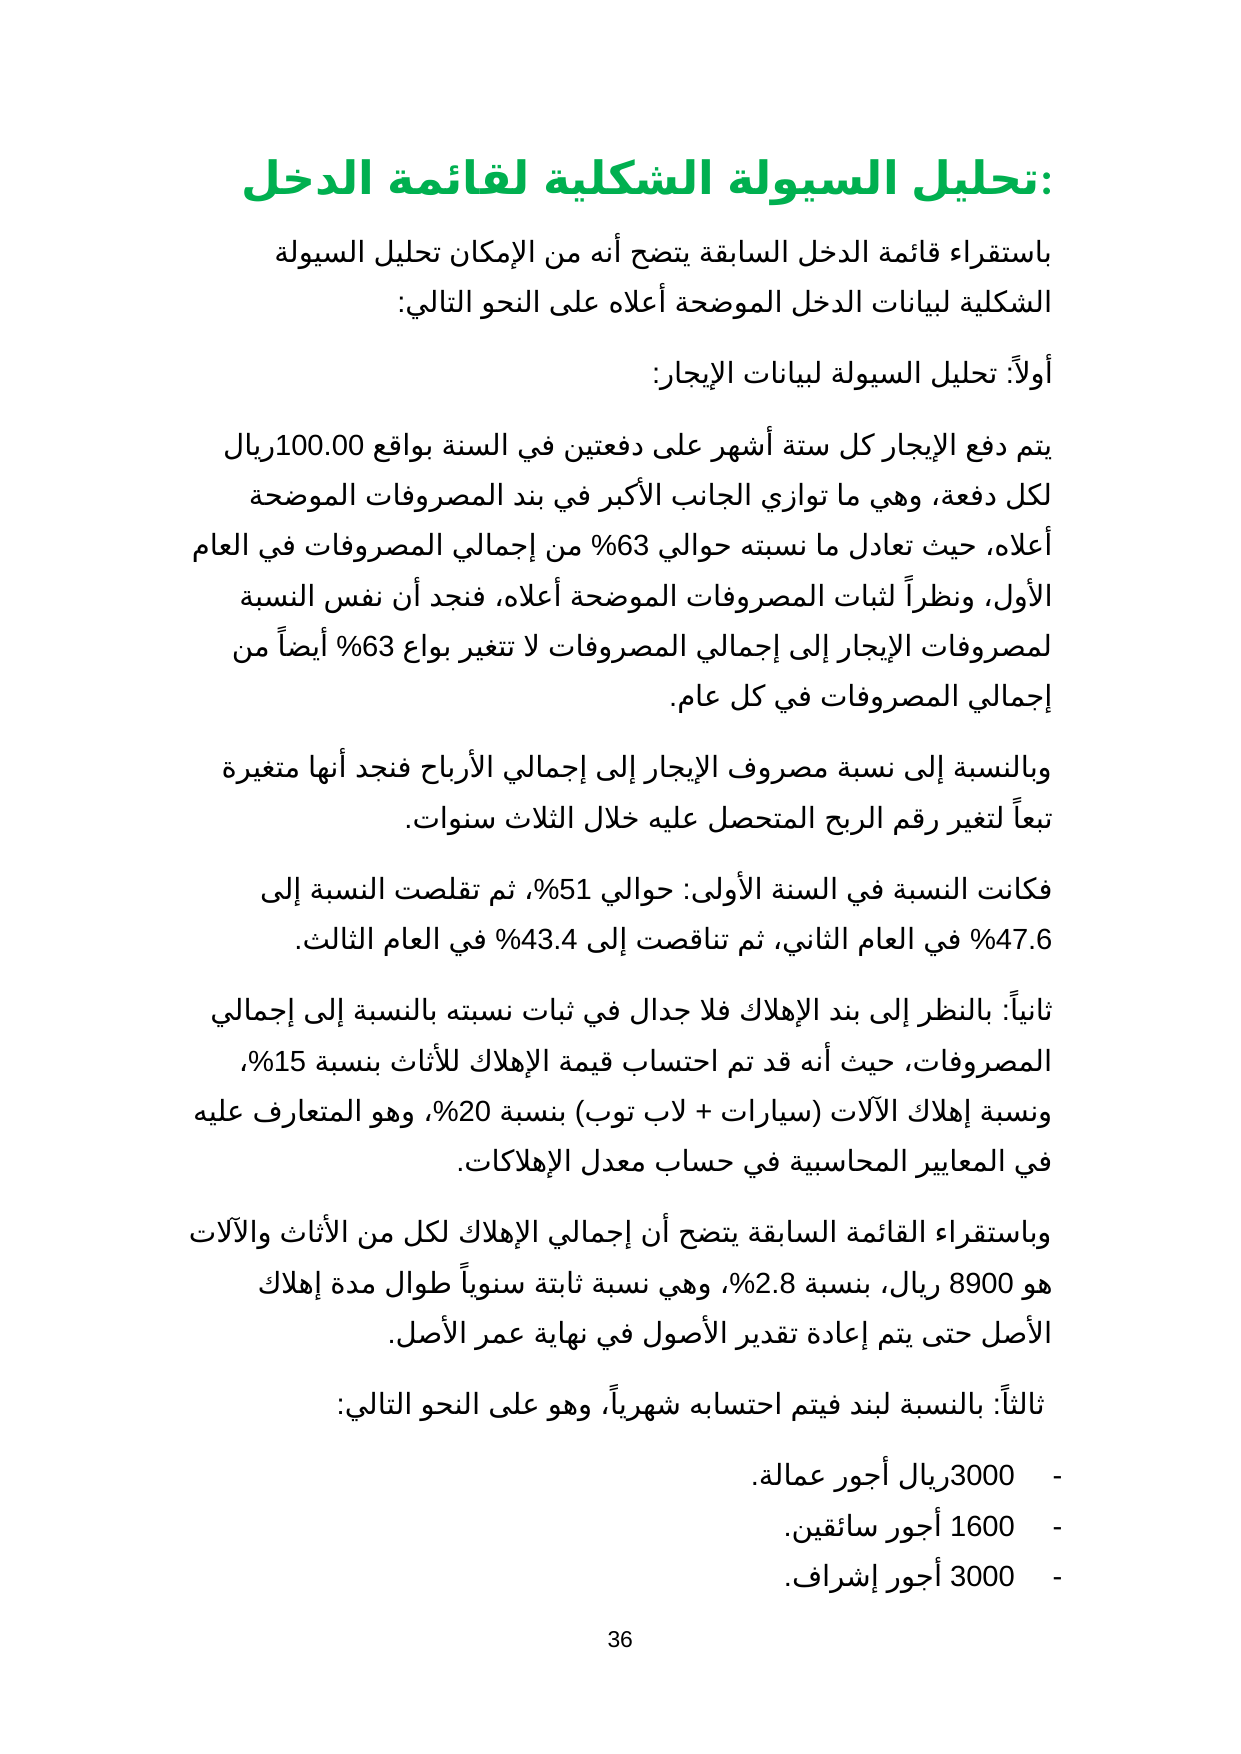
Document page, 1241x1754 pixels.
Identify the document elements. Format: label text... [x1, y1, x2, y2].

text يتم دفع الإيجار كل ستة أشهر على دفعتين في السنة بواقع 100.00ريال لكل دفعة، وهي ما توازي الجانب الأكبر في بند المصروفات الموضحة أعلاه، حيث تعادل ما نسبته حوالي 63% من إجمالي المصروفات في العام الأول، ونظراً لثبات المصروفات الموضحة أعلاه، فنجد أن نفس النسبة لمصروفات الإيجار إلى إجمالي المصروفات لا تتغير بواع 63% أيضاً من إجمالي المصروفات في كل عام. [187, 428, 1053, 713]
list 3000 أجور إشراف. [187, 1559, 1053, 1592]
list 1600 أجور سائقين. [187, 1509, 1053, 1542]
list 3000ريال أجور عمالة. [187, 1458, 1053, 1492]
text ثالثاً: بالنسبة لبند فيتم احتسابه شهرياً، وهو على النحو التالي: [187, 1387, 1053, 1421]
text تحليل السيولة الشكلية لقائمة الدخل: [187, 150, 1053, 206]
text أولاً: تحليل السيولة لبيانات الإيجار: [187, 357, 1053, 390]
text وبالنسبة إلى نسبة مصروف الإيجار إلى إجمالي الأرباح فنجد أنها متغيرة تبعاً لتغير رقم الربح المتحصل عليه خلال الثلاث سنوات. [187, 750, 1053, 834]
text وباستقراء القائمة السابقة يتضح أن إجمالي الإهلاك لكل من الأثاث والآلات هو 8900 ريال، بنسبة 2.8%، وهي نسبة ثابتة سنوياً طوال مدة إهلاك الأصل حتى يتم إعادة تقدير الأصول في نهاية عمر الأصل. [187, 1215, 1053, 1349]
text باستقراء قائمة الدخل السابقة يتضح أنه من الإمكان تحليل السيولة الشكلية لبيانات الدخل الموضحة أعلاه على النحو التالي: [187, 235, 1053, 319]
text ثانياً: بالنظر إلى بند الإهلاك فلا جدال في ثبات نسبته بالنسبة إلى إجمالي المصروفات، حيث أنه قد تم احتساب قيمة الإهلاك للأثاث بنسبة 15%، ونسبة إهلاك الآلات (سيارات + لاب توب) بنسبة 20%، وهو المتعارف عليه في المعايير المحاسبية في حساب معدل الإهلاكات. [187, 993, 1053, 1178]
text فكانت النسبة في السنة الأولى: حوالي 51%، ثم تقلصت النسبة إلى 47.6% في العام الثاني، ثم تناقصت إلى 43.4% في العام الثالث. [187, 872, 1053, 956]
